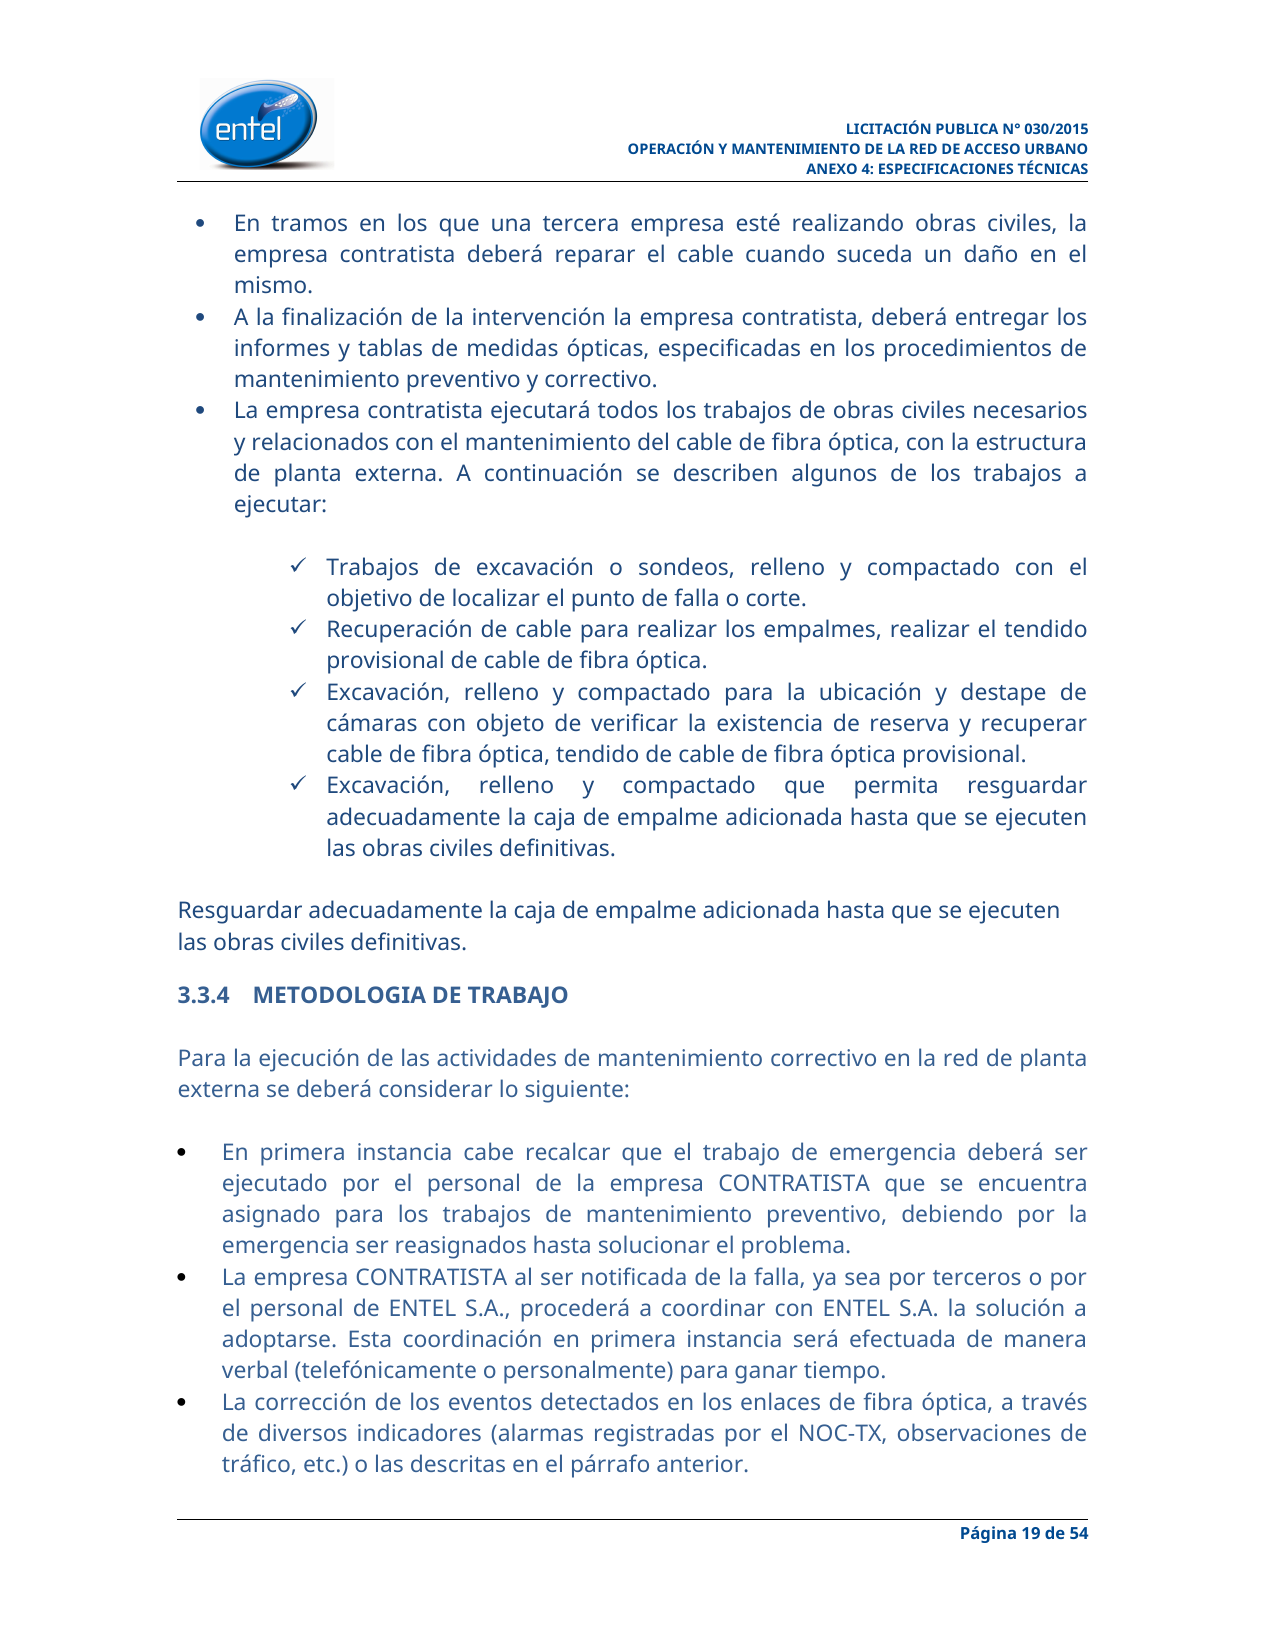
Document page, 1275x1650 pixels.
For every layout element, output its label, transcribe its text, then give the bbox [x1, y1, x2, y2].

list La empresa contratista ejecutará todos los trabajos de obras civiles necesarios y relacionados con el mantenimiento del cable de fibra óptica, con la estructura de planta externa. A continuación se describen algunos de los trabajos a ejecutar: [196, 394, 1088, 519]
text Para la ejecución de las actividades de mantenimiento correctivo en la red de planta externa se deberá considerar lo siguiente: [177, 1042, 1088, 1104]
list Excavación, relleno y compactado que permita resguardar adecuadamente la caja de empalme adicionada hasta que se ejecuten las obras civiles definitivas. [288, 769, 1088, 863]
text Resguardar adecuadamente la caja de empalme adicionada hasta que se ejecuten las obras civiles definitivas. [177, 894, 1088, 957]
list Trabajos de excavación o sondeos, relleno y compactado con el objetivo de localizar el punto de falla o corte. [288, 551, 1088, 613]
list En primera instancia cabe recalcar que el trabajo de emergencia deberá ser ejecutado por el personal de la empresa CONTRATISTA que se encuentra asignado para los trabajos de mantenimiento preventivo, debiendo por la emergencia ser reasignados hasta solucionar el problema. [177, 1136, 1088, 1261]
list La corrección de los eventos detectados en los enlaces de fibra óptica, a través de diversos indicadores (alarmas registradas por el NOC-TX, observaciones de tráfico, etc.) o las descritas en el párrafo anterior. [177, 1386, 1088, 1479]
list Excavación, relleno y compactado para la ubicación y destape de cámaras con objeto de verificar la existencia de reserva y recuperar cable de fibra óptica, tendido de cable de fibra óptica provisional. [288, 676, 1088, 769]
picture [199, 78, 335, 170]
subtitle METODOLOGIA DE TRABAJO [177, 979, 1088, 1011]
list En tramos en los que una tercera empresa esté realizando obras civiles, la empresa contratista deberá reparar el cable cuando suceda un daño en el mismo. [196, 207, 1088, 301]
list Recuperación de cable para realizar los empalmes, realizar el tendido provisional de cable de fibra óptica. [288, 613, 1088, 676]
list A la finalización de la intervención la empresa contratista, deberá entregar los informes y tablas de medidas ópticas, especificadas en los procedimientos de mantenimiento preventivo y correctivo. [196, 301, 1088, 394]
list La empresa CONTRATISTA al ser notificada de la falla, ya sea por terceros o por el personal de ENTEL S.A., procederá a coordinar con ENTEL S.A. la solución a adoptarse. Esta coordinación en primera instancia será efectuada de manera verbal (telefónicamente o personalmente) para ganar tiempo. [177, 1261, 1088, 1386]
